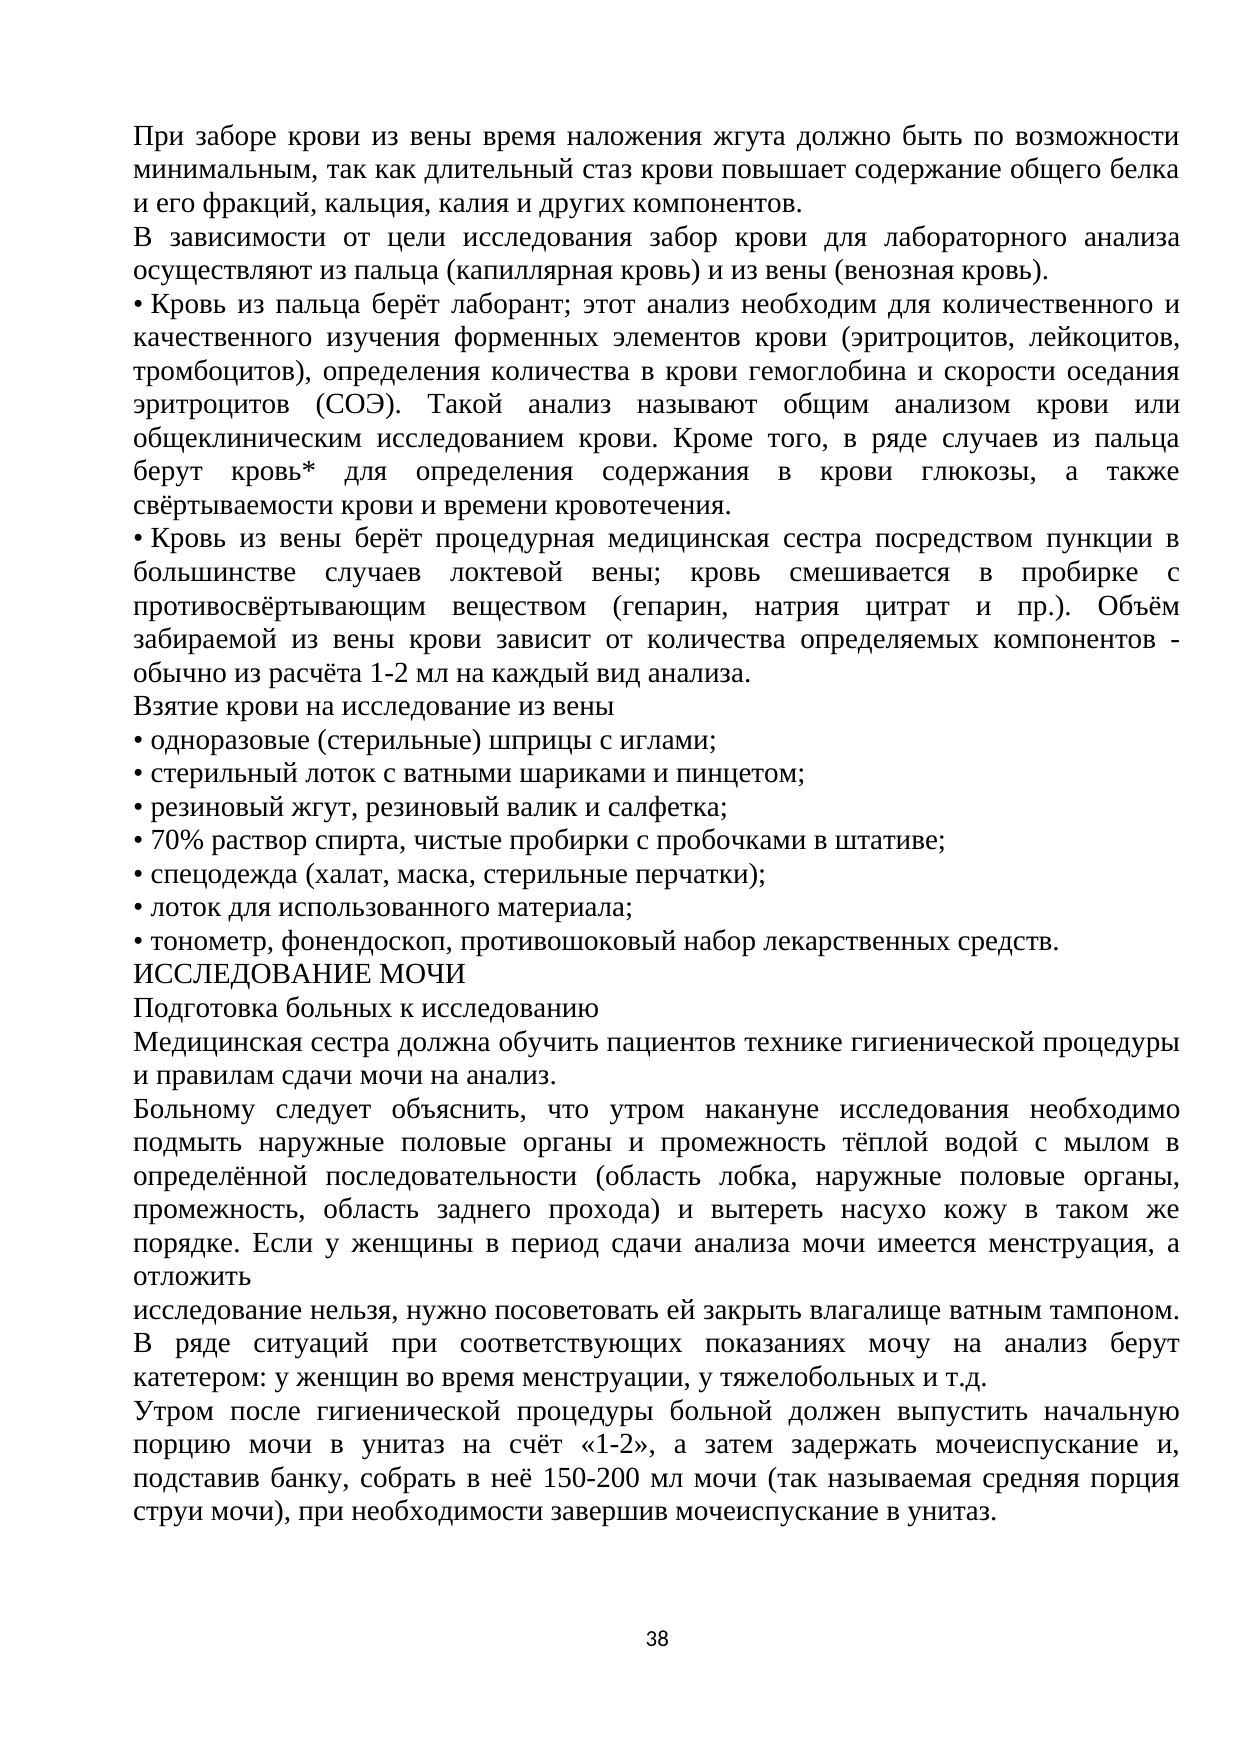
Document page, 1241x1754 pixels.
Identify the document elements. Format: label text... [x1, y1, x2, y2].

text ИССЛЕДОВАНИЕ МОЧИ [133, 957, 1181, 990]
text В зависимости от цели исследования забор крови для лабораторного анализа осуществляют из пальца (капиллярная кровь) и из вены (венозная кровь). [133, 219, 1181, 286]
text Медицинская сестра должна обучить пациентов технике гигиенической процедуры и правилам сдачи мочи на анализ. [133, 1024, 1181, 1091]
text • Кровь из пальца берёт лаборант; этот анализ необходим для количественного и качественного изучения форменных элементов крови (эритроцитов, лейкоцитов, тромбоцитов), определения количества в крови гемоглобина и скорости оседания эритроцитов (СОЭ). Такой анализ называют общим анализом крови или общеклиническим исследованием крови. Кроме того, в ряде случаев из пальца берут кровь* для определения содержания в крови глюкозы, а также свёртываемости крови и времени кровотечения. [133, 286, 1181, 521]
text Утром после гигиенической процедуры больной должен выпустить начальную порцию мочи в унитаз на счёт «1-2», а затем задержать мочеиспускание и, подставив банку, собрать в неё 150-200 мл мочи (так называемая средняя порция струи мочи), при необходимости завершив мочеиспускание в унитаз. [133, 1393, 1181, 1527]
text Больному следует объяснить, что утром накануне исследования необходимо подмыть наружные половые органы и промежность тёплой водой с мылом в определённой последовательности (область лобка, наружные половые органы, промежность, область заднего прохода) и вытереть насухо кожу в таком же порядке. Если у женщины в период сдачи анализа мочи имеется менструация, а отложить [133, 1091, 1181, 1292]
text • 70% раствор спирта, чистые пробирки с пробочками в штативе; [133, 822, 1181, 856]
text • резиновый жгут, резиновый валик и салфетка; [133, 789, 1181, 822]
text • лоток для использованного материала; [133, 889, 1181, 923]
text • тонометр, фонендоскоп, противошоковый набор лекарственных средств. [133, 923, 1181, 957]
text • стерильный лоток с ватными шариками и пинцетом; [133, 755, 1181, 789]
text исследование нельзя, нужно посоветовать ей закрыть влагалище ватным тампоном. В ряде ситуаций при соответствующих показаниях мочу на анализ берут катетером: у женщин во время менструации, у тяжелобольных и т.д. [133, 1292, 1181, 1393]
text • одноразовые (стерильные) шприцы с иглами; [133, 722, 1181, 755]
text Взятие крови на исследование из вены [133, 688, 1181, 722]
text • спецодежда (халат, маска, стерильные перчатки); [133, 856, 1181, 889]
text При заборе крови из вены время наложения жгута должно быть по возможности минимальным, так как длительный стаз крови повышает содержание общего белка и его фракций, кальция, калия и других компонентов. [133, 118, 1181, 219]
text • Кровь из вены берёт процедурная медицинская сестра посредством пункции в большинстве случаев локтевой вены; кровь смешивается в пробирке с противосвёртывающим веществом (гепарин, натрия цитрат и пр.). Объём забираемой из вены крови зависит от количества определяемых компонентов - обычно из расчёта 1-2 мл на каждый вид анализа. [133, 521, 1181, 688]
text Подготовка больных к исследованию [133, 990, 1181, 1024]
